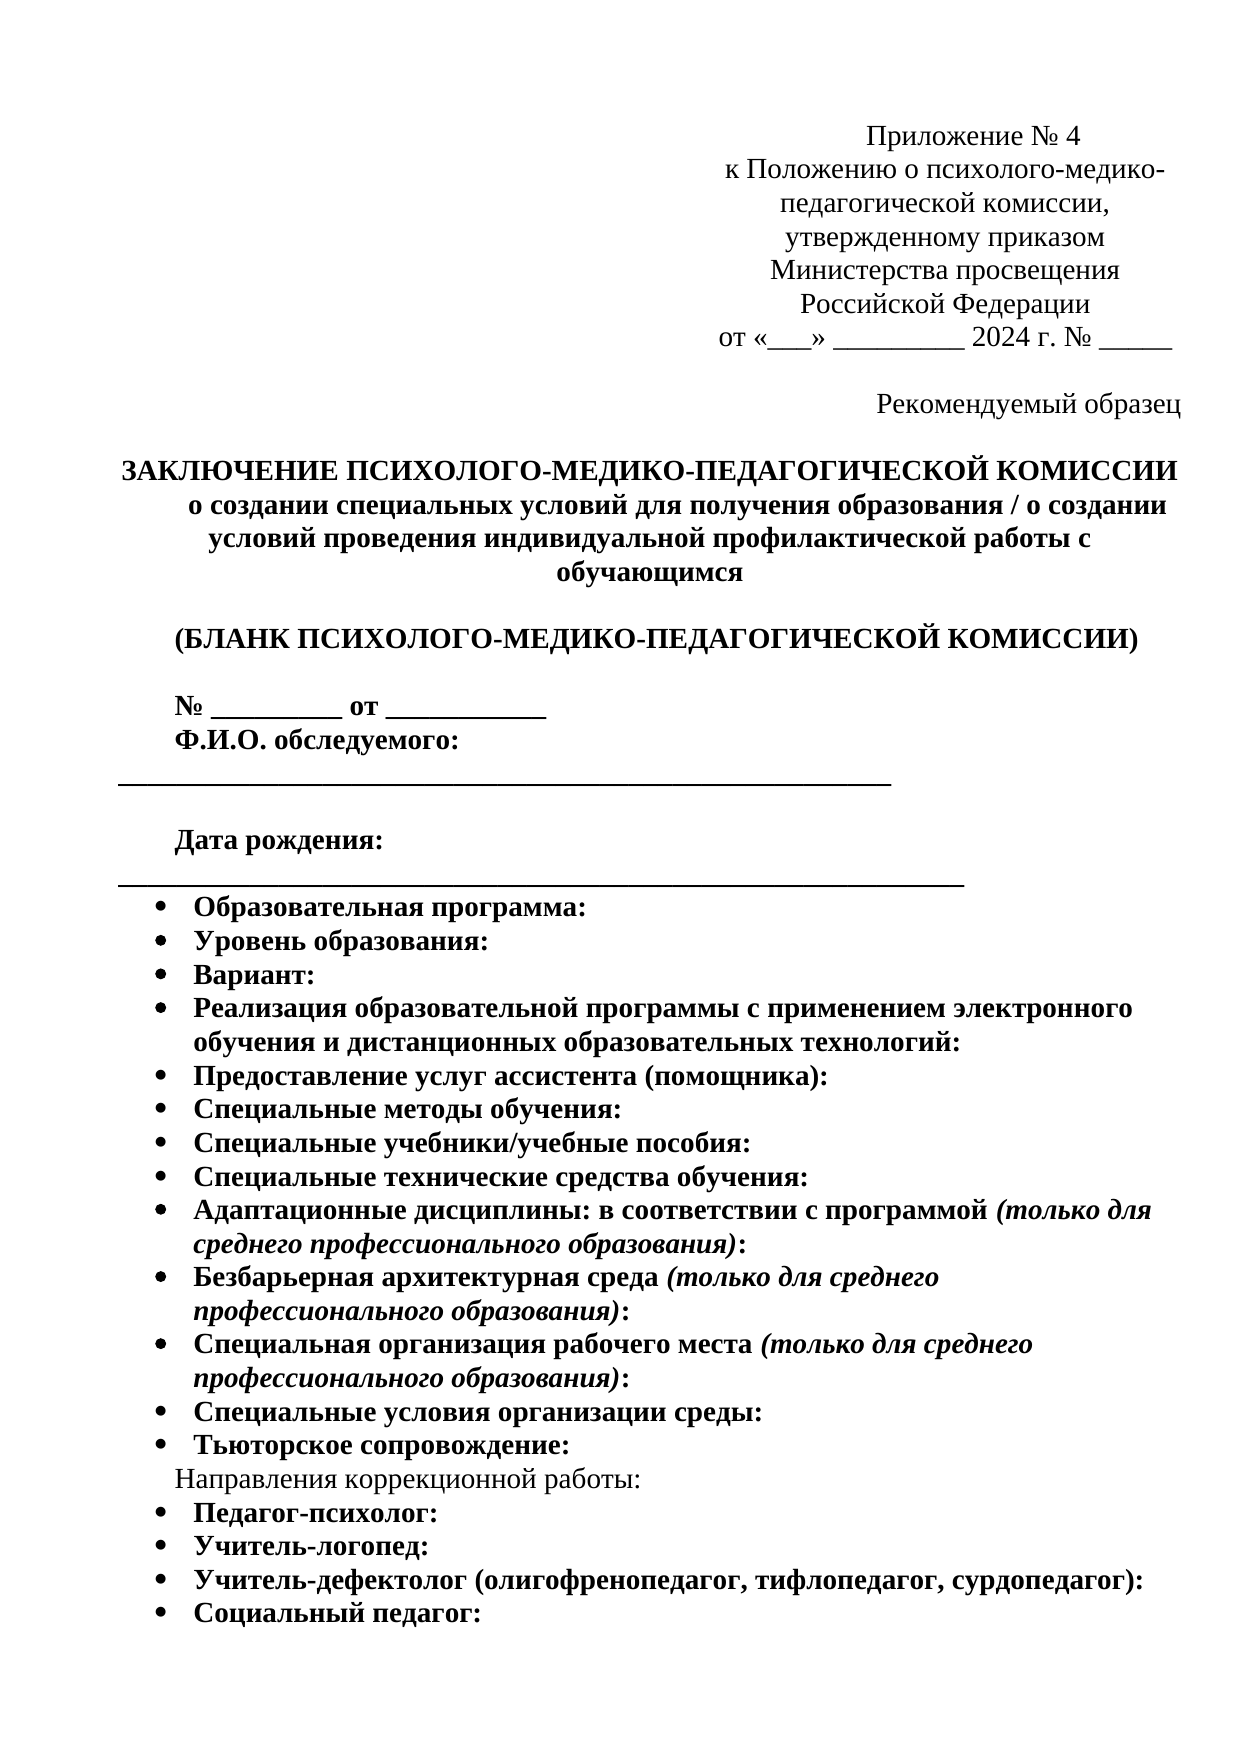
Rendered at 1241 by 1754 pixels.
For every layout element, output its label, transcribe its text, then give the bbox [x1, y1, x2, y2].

list Реализация образовательной программы с применением электронного обучения и дистанционных образовательных технологий: [156, 991, 1181, 1058]
list Специальные условия организации среды: [156, 1394, 1181, 1427]
list Учитель-дефектолог (олигофренопедагог, тифлопедагог, сурдопедагог): [156, 1562, 1181, 1596]
text Приложение № 4 [709, 118, 1181, 152]
list Учитель-логопед: [156, 1528, 1181, 1562]
list Педагог-психолог: [156, 1495, 1181, 1528]
text Рекомендуемый образец [118, 386, 1181, 420]
list Специальные учебники/учебные пособия: [156, 1125, 1181, 1159]
list Тьюторское сопровождение: [156, 1427, 1181, 1461]
list Образовательная программа: [156, 889, 1181, 923]
list Предоставление услуг ассистента (помощника): [156, 1058, 1181, 1091]
list Вариант: [156, 957, 1181, 991]
text о создании специальных условий для получения образования / о создании условий проведения индивидуальной профилактической работы с обучающимся [118, 487, 1181, 588]
list Социальный педагог: [156, 1596, 1181, 1629]
list Уровень образования: [156, 923, 1181, 957]
list Специальные методы обучения: [156, 1091, 1181, 1125]
text № _________ от ___________ [118, 688, 1181, 722]
text ЗАКЛЮЧЕНИЕ ПСИХОЛОГО-МЕДИКО-ПЕДАГОГИЧЕСКОЙ КОМИССИИ [118, 453, 1181, 487]
list Безбарьерная архитектурная среда (только для среднего профессионального образования): [156, 1259, 1181, 1327]
text от «___» _________ 2024 г. № _____ [709, 319, 1181, 353]
text к Положению о психолого-медико-педагогической комиссии, утвержденному приказом Министерства просвещения Российской Федерации [709, 152, 1181, 319]
list Специальные технические средства обучения: [156, 1159, 1181, 1192]
text Ф.И.О. обследуемого: _____________________________________________________ [118, 722, 1181, 789]
text Направления коррекционной работы: [118, 1461, 1181, 1495]
list Специальная организация рабочего места (только для среднего профессионального образования): [156, 1327, 1181, 1394]
text (БЛАНК ПСИХОЛОГО-МЕДИКО-ПЕДАГОГИЧЕСКОЙ КОМИССИИ) [118, 621, 1181, 655]
text Дата рождения: __________________________________________________________ [118, 822, 1181, 889]
list Адаптационные дисциплины: в соответствии с программой (только для среднего профессионального образования): [156, 1192, 1181, 1259]
